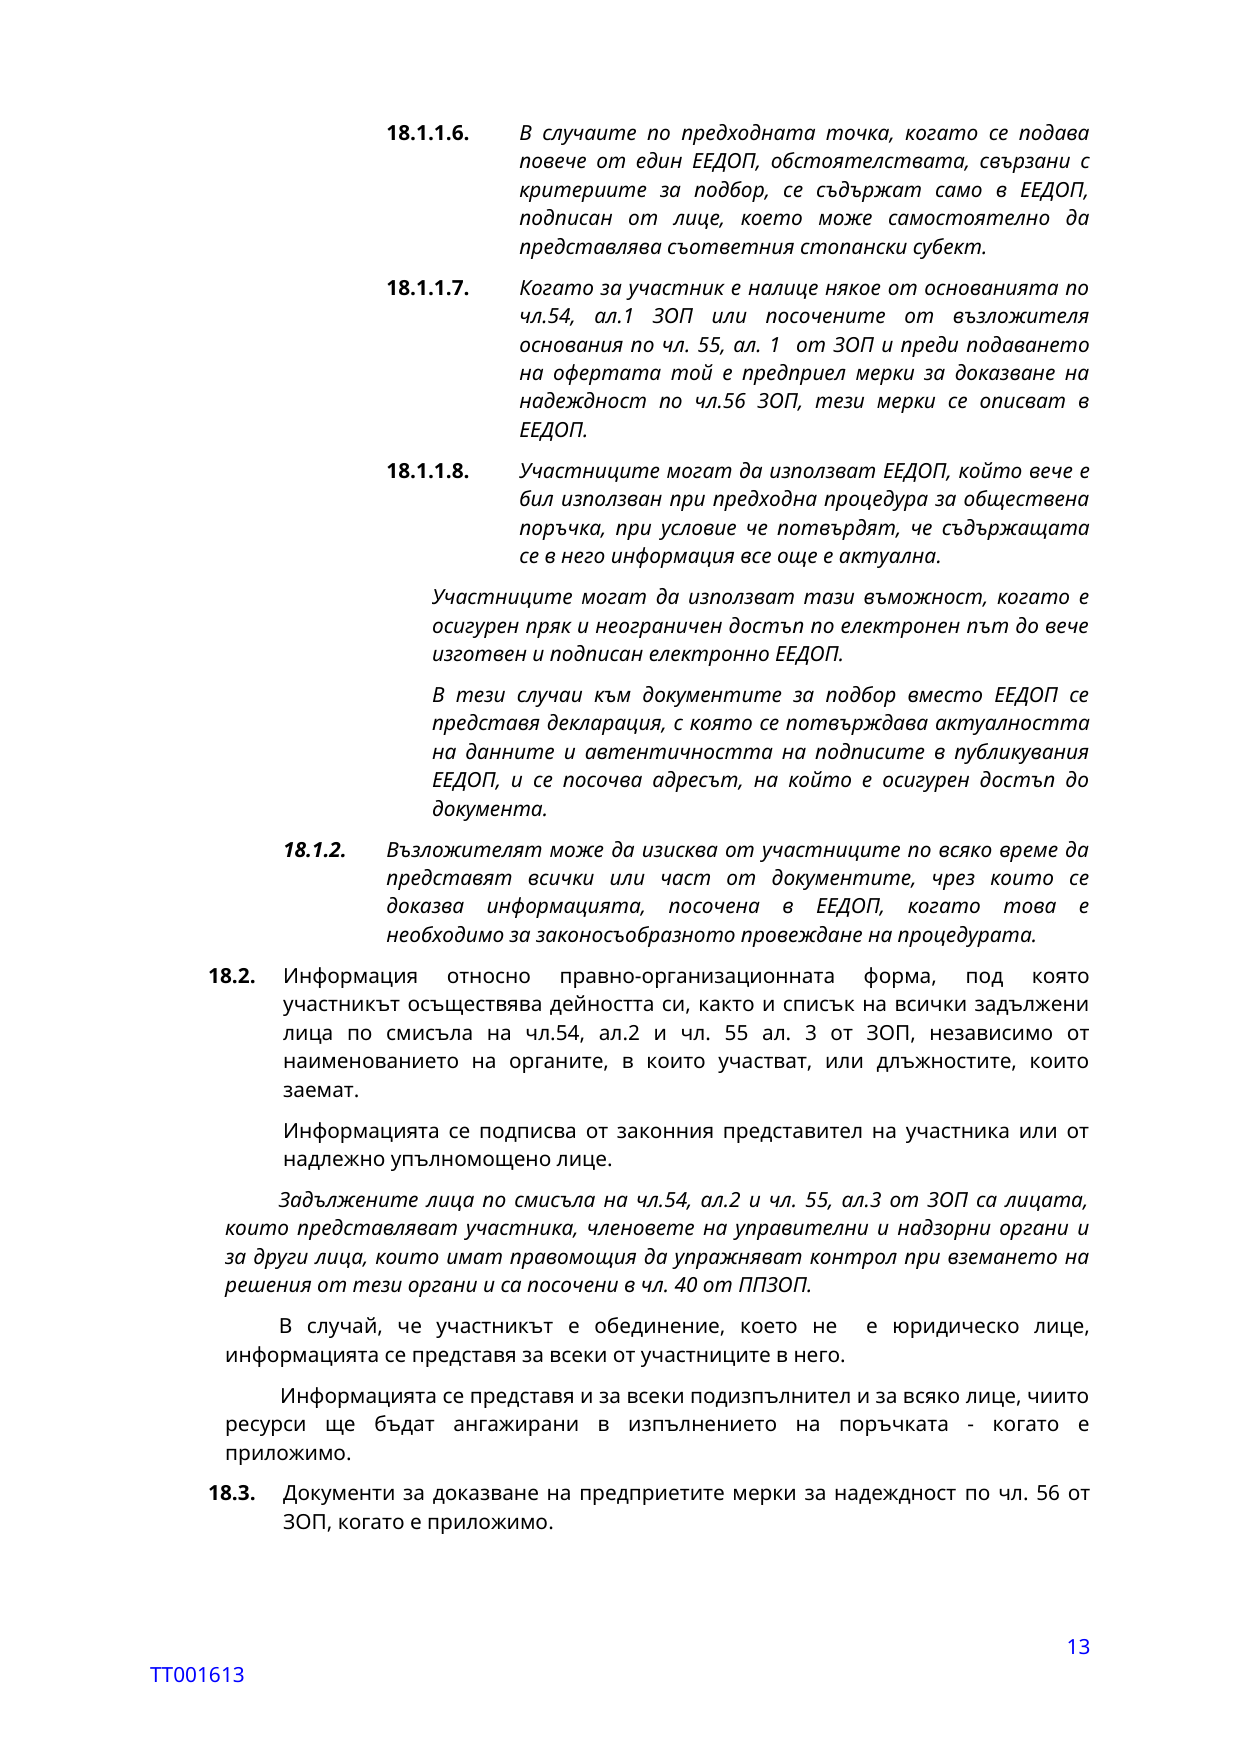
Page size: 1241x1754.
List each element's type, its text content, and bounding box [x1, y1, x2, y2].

list Участниците могат да използват ЕЕДОП, който вече е бил използван при предходна процедура за обществена поръчка, при условие че потвърдят, че съдържащата се в него информация все още е актуална. [386, 456, 1090, 570]
text В тези случаи към документите за подбор вместо ЕЕДОП се представя декларация, с която се потвърждава актуалността на данните и автентичността на подписите в публикувания ЕЕДОП, и се посочва адресът, на който е осигурен достъп до документа. [432, 680, 1090, 822]
text Задължените лица по смисъла на чл.54, ал.2 и чл. 55, ал.3 от ЗОП са лицата, които представляват участника, членовете на управителни и надзорни органи и за други лица, които имат правомощия да упражняват контрол при вземането на решения от тези органи и са посочени в чл. 40 от ППЗОП. [225, 1185, 1090, 1299]
list Възложителят може да изисква от участниците по всяко време да представят всички или част от документите, чрез които се доказва информацията, посочена в ЕЕДОП, когато това е необходимо за законосъобразното провеждане на процедурата. [283, 835, 1090, 948]
text Участниците могат да използват тази въможност, когато е осигурен пряк и неограничен достъп по електронен път до вече изготвен и подписан електронно ЕЕДОП. [432, 582, 1090, 668]
text Информацията се представя и за всеки подизпълнител и за всяко лице, чиито ресурси ще бъдат ангажирани в изпълнението на поръчката - когато е приложимо. [225, 1381, 1090, 1466]
list Документи за доказване на предприетите мерки за надеждност по чл. 56 от ЗОП, когато е приложимо. [208, 1478, 1090, 1535]
list В случаите по предходната точка, когато се подава повече от един ЕЕДОП, обстоятелствата, свързани с критериите за подбор, се съдържат само в ЕЕДОП, подписан от лице, което може самостоятелно да представлява съответния стопански субект. [386, 118, 1090, 260]
list Когато за участник е налице някое от основанията по чл.54, ал.1 ЗОП или посочените от възложителя основания по чл. 55, ал. 1 от ЗОП и преди подаването на офертата той е предприел мерки за доказване на надеждност по чл.56 ЗОП, тези мерки се описват в ЕЕДОП. [386, 273, 1090, 443]
text Информацията се подписва от законния представител на участника или от надлежно упълномощено лице. [283, 1116, 1090, 1173]
text В случай, че участникът е обединение, което не е юридическо лице, информацията се представя за всеки от участниците в него. [225, 1311, 1090, 1368]
list Информация относно правно-организационната форма, под която участникът осъществява дейността си, както и списък на всички задължени лица по смисъла на чл.54, ал.2 и чл. 55 ал. 3 от ЗОП, независимо от наименованието на органите, в които участват, или длъжностите, които заемат. [208, 961, 1090, 1103]
